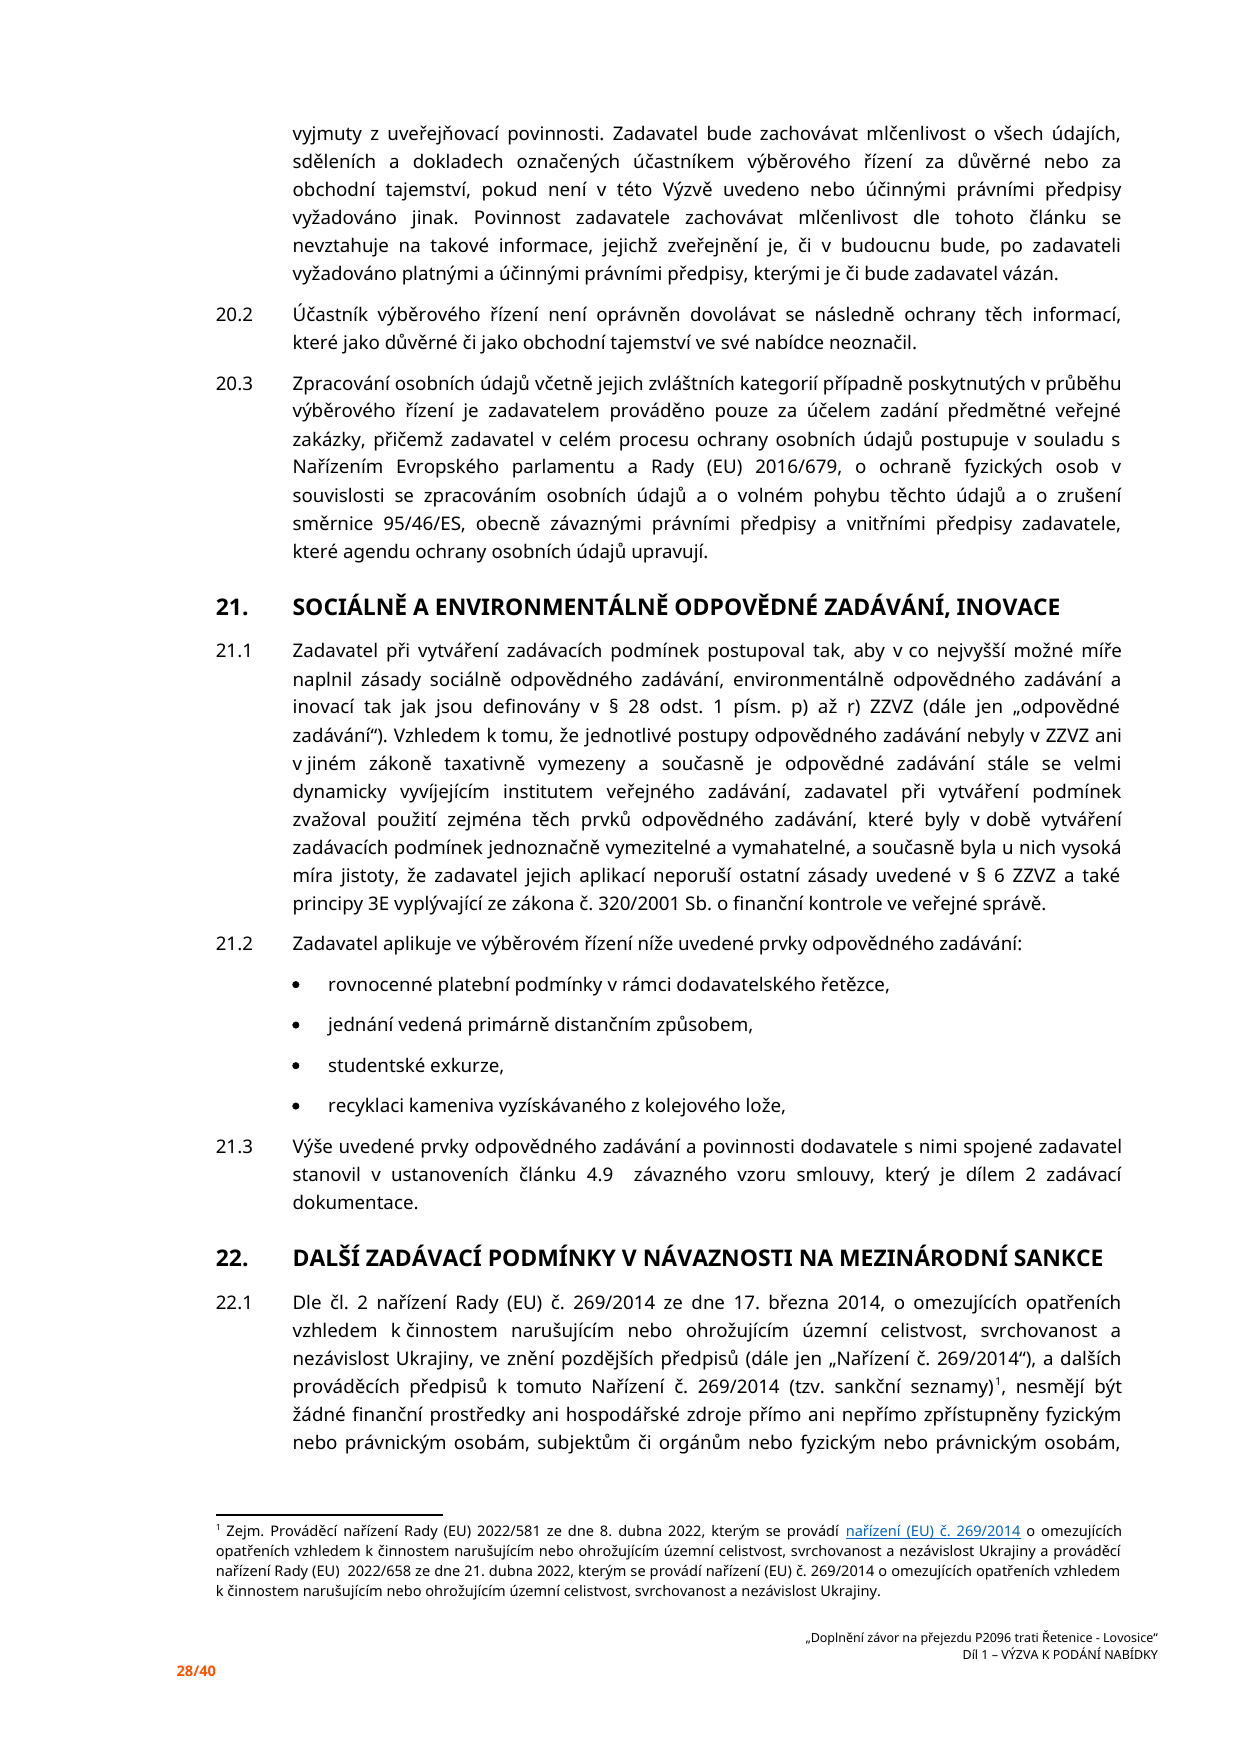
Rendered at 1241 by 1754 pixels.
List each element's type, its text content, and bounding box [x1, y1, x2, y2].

text Zadavatel při vytváření zadávacích podmínek postupoval tak, aby v co nejvyšší možné míře naplnil zásady sociálně odpovědného zadávání, environmentálně odpovědného zadávání a inovací tak jak jsou definovány v § 28 odst. 1 písm. p) až r) ZZVZ (dále jen „odpovědné zadávání“). Vzhledem k tomu, že jednotlivé postupy odpovědného zadávání nebyly v ZZVZ ani v jiném zákoně taxativně vymezeny a současně je odpovědné zadávání stále se velmi dynamicky vyvíjejícím institutem veřejného zadávání, zadavatel při vytváření podmínek zvažoval použití zejména těch prvků odpovědného zadávání, které byly v době vytváření zadávacích podmínek jednoznačně vymezitelné a vymahatelné, a současně byla u nich vysoká míra jistoty, že zadavatel jejich aplikací neporuší ostatní zásady uvedené v § 6 ZZVZ a také principy 3E vyplývající ze zákona č. 320/2001 Sb. o finanční kontrole ve veřejné správě. [216, 638, 1122, 916]
text Zadavatel aplikuje ve výběrovém řízení níže uvedené prvky odpovědného zadávání: [216, 931, 1122, 956]
text jednání vedená primárně distančním způsobem, [292, 1012, 1122, 1037]
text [216, 121, 1122, 286]
text Další zadávací podmínky v návaznosti na MEZINÁRODNÍ sankce [216, 1242, 1122, 1273]
text rovnocenné platební podmínky v rámci dodavatelského řetězce, [292, 971, 1122, 997]
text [216, 1289, 1122, 1455]
text Zpracování osobních údajů včetně jejich zvláštních kategorií případně poskytnutých v průběhu výběrového řízení je zadavatelem prováděno pouze za účelem zadání předmětné veřejné zakázky, přičemž zadavatel v celém procesu ochrany osobních údajů postupuje v souladu s Nařízením Evropského parlamentu a Rady (EU) 2016/679, o ochraně fyzických osob v souvislosti se zpracováním osobních údajů a o volném pohybu těchto údajů a o zrušení směrnice 95/46/ES, obecně závaznými právními předpisy a vnitřními předpisy zadavatele, které agendu ochrany osobních údajů upravují. [216, 370, 1122, 563]
text recyklaci kameniva vyzískávaného z kolejového lože, [292, 1093, 1122, 1118]
text Účastník výběrového řízení není oprávněn dovolávat se následně ochrany těch informací, které jako důvěrné či jako obchodní tajemství ve své nabídce neoznačil. [216, 301, 1122, 355]
text Výše uvedené prvky odpovědného zadávání a povinnosti dodavatele s nimi spojené zadavatel stanovil v ustanoveních článku 4.9 závazného vzoru smlouvy, který je dílem 2 zadávací dokumentace. [216, 1133, 1122, 1215]
text studentské exkurze, [292, 1052, 1122, 1078]
text SOCIÁLNĚ A ENVIRONMENTÁLNĚ ODPOVĚDNÉ ZADÁVÁNÍ, INOVACE [216, 591, 1122, 622]
